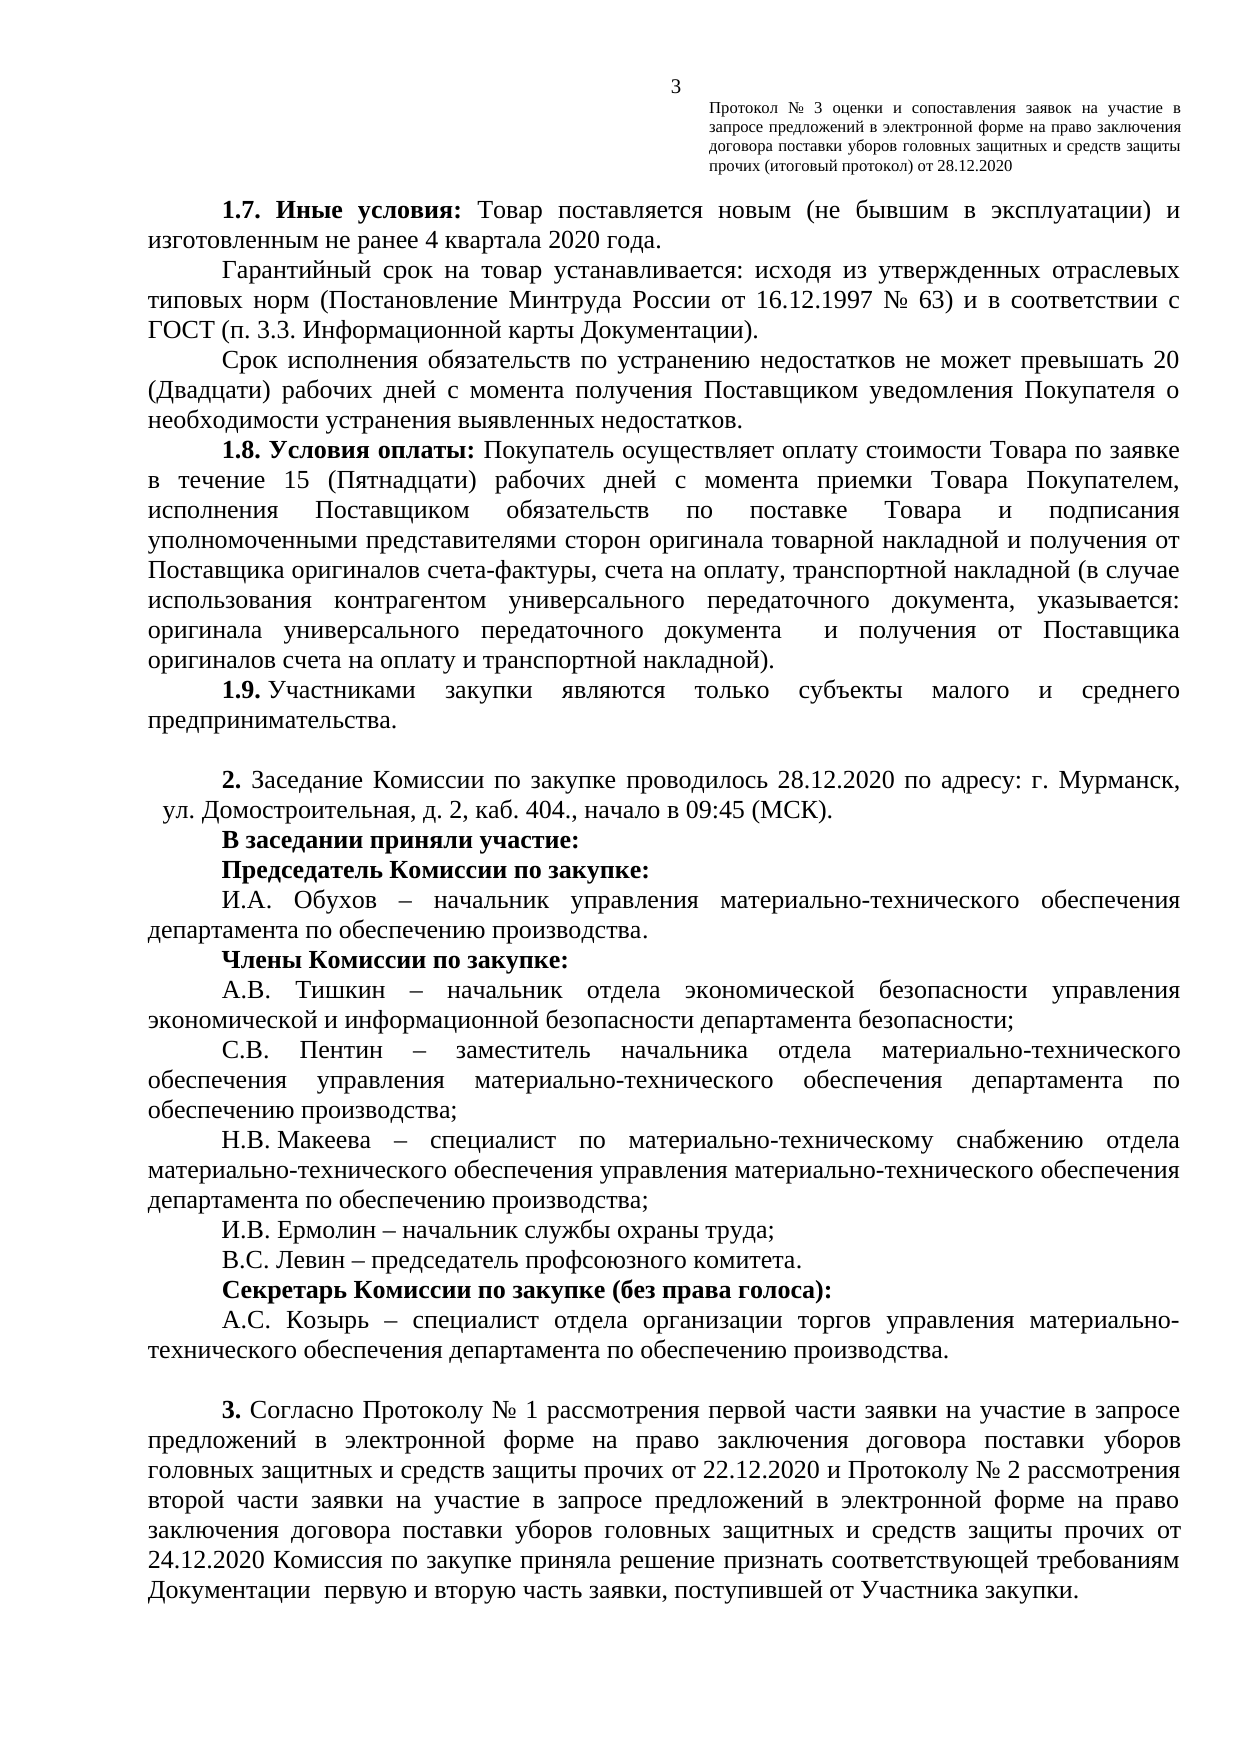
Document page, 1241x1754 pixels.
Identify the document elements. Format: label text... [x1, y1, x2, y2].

text Председатель Комиссии по закупке: [148, 854, 1181, 884]
text 3. Согласно Протоколу № 1 рассмотрения первой части заявки на участие в запросе предложений в электронной форме на право заключения договора поставки уборов головных защитных и средств защиты прочих от 22.12.2020 и Протоколу № 2 рассмотрения второй части заявки на участие в запросе предложений в электронной форме на право заключения договора поставки уборов головных защитных и средств защиты прочих от 24.12.2020 Комиссия по закупке приняла решение признать соответствующей требованиям Документации первую и вторую часть заявки, поступившей от Участника закупки. [148, 1394, 1181, 1604]
text В.С. Левин – председатель профсоюзного комитета. [148, 1244, 1181, 1274]
text И.А. Обухов – начальник управления материально-технического обеспечения департамента по обеспечению производства. [148, 884, 1181, 944]
subtitle А.С. Козырь – специалист отдела организации торгов управления материально-технического обеспечения департамента по обеспечению производства. [148, 1304, 1181, 1364]
text С.В. Пентин – заместитель начальника отдела материально-технического обеспечения управления материально-технического обеспечения департамента по обеспечению производства; [148, 1034, 1181, 1124]
text 1.7. Иные условия: Товар поставляется новым (не бывшим в эксплуатации) и изготовленным не ранее 4 квартала 2020 года. [148, 194, 1181, 254]
text Н.В. Макеева – специалист по материально-техническому снабжению отдела материально-технического обеспечения управления материально-технического обеспечения департамента по обеспечению производства; [148, 1124, 1181, 1214]
subtitle Заседание Комиссии по закупке проводилось 28.12.2020 по адресу: г. Мурманск, ул. Домостроительная, д. 2, каб. 404., начало в 09:45 (МСК). [162, 764, 1181, 824]
text Срок исполнения обязательств по устранению недостатков не может превышать 20 (Двадцати) рабочих дней с момента получения Поставщиком уведомления Покупателя о необходимости устранения выявленных недостатков. [148, 344, 1181, 434]
text Секретарь Комиссии по закупке (без права голоса): [148, 1274, 1181, 1304]
text А.В. Тишкин – начальник отдела экономической безопасности управления экономической и информационной безопасности департамента безопасности; [148, 974, 1181, 1034]
text 1.9. Участниками закупки являются только субъекты малого и среднего предпринимательства. [148, 674, 1181, 734]
text Гарантийный срок на товар устанавливается: исходя из утвержденных отраслевых типовых норм (Постановление Минтруда России от 16.12.1997 № 63) и в соответствии с ГОСТ (п. 3.3. Информационной карты Документации). [148, 254, 1181, 344]
text И.В. Ермолин – начальник службы охраны труда; [148, 1214, 1181, 1244]
text Члены Комиссии по закупке: [148, 944, 1181, 974]
text 1.8. Условия оплаты: Покупатель осуществляет оплату стоимости Товара по заявке в течение 15 (Пятнадцати) рабочих дней с момента приемки Товара Покупателем, исполнения Поставщиком обязательств по поставке Товара и подписания уполномоченными представителями сторон оригинала товарной накладной и получения от Поставщика оригиналов счета-фактуры, счета на оплату, транспортной накладной (в случае использования контрагентом универсального передаточного документа, указывается: оригинала универсального передаточного документа и получения от Поставщика оригиналов счета на оплату и транспортной накладной). [148, 434, 1181, 674]
text В заседании приняли участие: [148, 824, 1181, 854]
